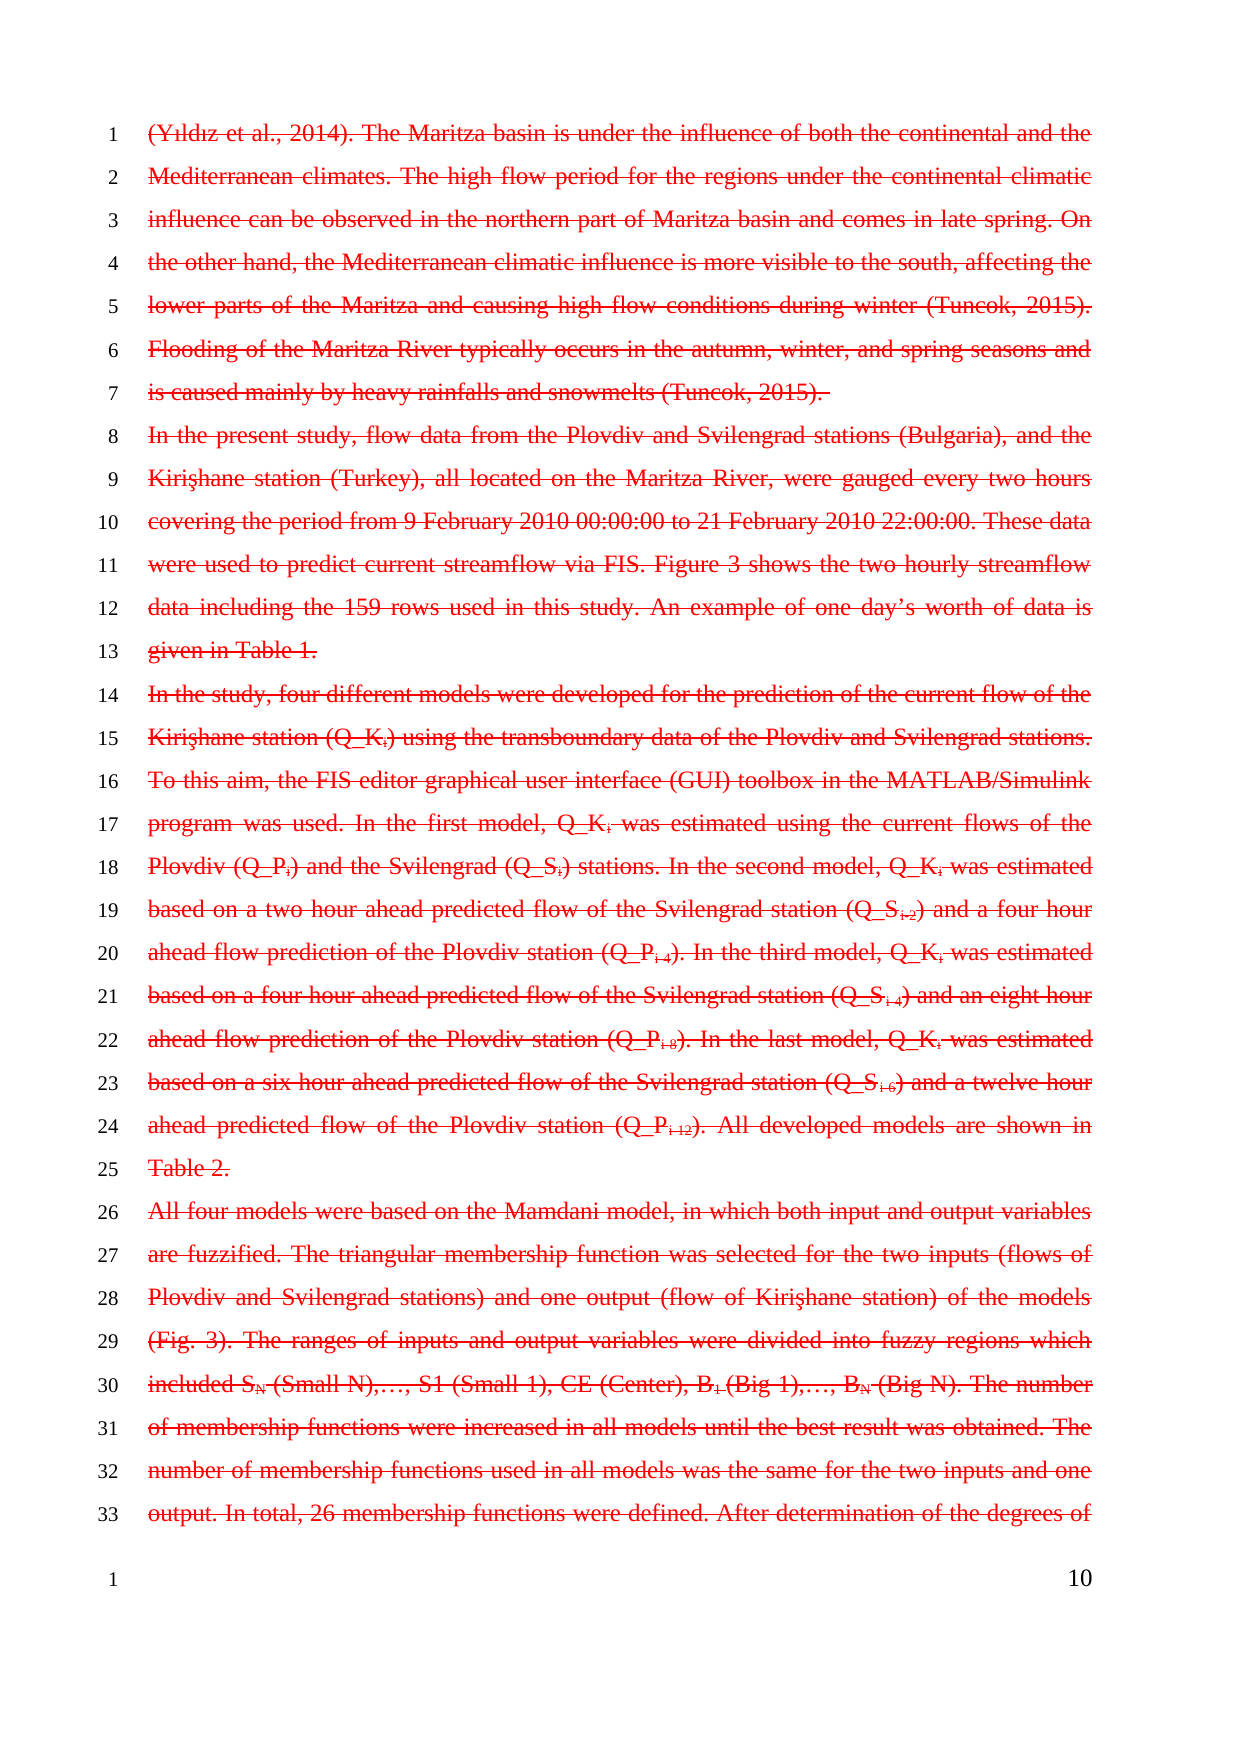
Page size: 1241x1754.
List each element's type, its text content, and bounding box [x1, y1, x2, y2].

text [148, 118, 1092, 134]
text In the study, four different models were developed for the prediction of the current flow of the Kirişhane station (Q_Ki) using the transboundary data of the Plovdiv and Svilengrad stations. To this aim, the FIS editor graphical user interface (GUI) toolbox in the MATLAB/Simulink program was used. In the first model, Q_Ki was estimated using the current flows of the Plovdiv (Q_Pi) and the Svilengrad (Q_Si) stations. In the second model, Q_Ki was estimated based on a two hour ahead predicted flow of the Svilengrad station (Q_Si-2) and a four hour ahead flow prediction of the Plovdiv station (Q_Pi-4). In the third model, Q_Ki was estimated based on a four hour ahead predicted flow of the Svilengrad station (Q_Si-4) and an eight hour ahead flow prediction of the Plovdiv station (Q_Pi-8). In the last model, Q_Ki was estimated based on a six hour ahead predicted flow of the Svilengrad station (Q_Si-6) and a twelve hour ahead predicted flow of the Plovdiv station (Q_Pi-12). All developed models are shown in Table 2. [148, 679, 1092, 781]
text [148, 1472, 1092, 1514]
text In the present study, flow data from the Plovdiv and Svilengrad stations (Bulgaria), and the Kirişhane station (Turkey), all located on the Maritza River, were gauged every two hours covering the period from 9 February 2010 00:00:00 to 21 February 2010 22:00:00. These data were used to predict current streamflow via FIS. Figure 3 shows the two hourly streamflow data including the 159 rows used in this study. An example of one day’s worth of data is given in Table 1. [148, 523, 1092, 608]
text In the present study, flow data from the Plovdiv and Svilengrad stations (Bulgaria), and the Kirişhane station (Turkey), all located on the Maritza River, were gauged every two hours covering the period from 9 February 2010 00:00:00 to 21 February 2010 22:00:00. These data were used to predict current streamflow via FIS. Figure 3 shows the two hourly streamflow data including the 159 rows used in this study. An example of one day’s worth of data is given in Table 1. [148, 480, 1092, 522]
text In the present study, flow data from the Plovdiv and Svilengrad stations (Bulgaria), and the Kirişhane station (Turkey), all located on the Maritza River, were gauged every two hours covering the period from 9 February 2010 00:00:00 to 21 February 2010 22:00:00. These data were used to predict current streamflow via FIS. Figure 3 shows the two hourly streamflow data including the 159 rows used in this study. An example of one day’s worth of data is given in Table 1. [148, 437, 1092, 479]
text In the present study, flow data from the Plovdiv and Svilengrad stations (Bulgaria), and the Kirişhane station (Turkey), all located on the Maritza River, were gauged every two hours covering the period from 9 February 2010 00:00:00 to 21 February 2010 22:00:00. These data were used to predict current streamflow via FIS. Figure 3 shows the two hourly streamflow data including the 159 rows used in this study. An example of one day’s worth of data is given in Table 1. [148, 609, 1092, 664]
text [148, 135, 1092, 177]
text In the study, four different models were developed for the prediction of the current flow of the Kirişhane station (Q_Ki) using the transboundary data of the Plovdiv and Svilengrad stations. To this aim, the FIS editor graphical user interface (GUI) toolbox in the MATLAB/Simulink program was used. In the first model, Q_Ki was estimated using the current flows of the Plovdiv (Q_Pi) and the Svilengrad (Q_Si) stations. In the second model, Q_Ki was estimated based on a two hour ahead predicted flow of the Svilengrad station (Q_Si-2) and a four hour ahead flow prediction of the Plovdiv station (Q_Pi-4). In the third model, Q_Ki was estimated based on a four hour ahead predicted flow of the Svilengrad station (Q_Si-4) and an eight hour ahead flow prediction of the Plovdiv station (Q_Pi-8). In the last model, Q_Ki was estimated based on a six hour ahead predicted flow of the Svilengrad station (Q_Si-6) and a twelve hour ahead predicted flow of the Plovdiv station (Q_Pi-12). All developed models are shown in Table 2. [148, 782, 1092, 1182]
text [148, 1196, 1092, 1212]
